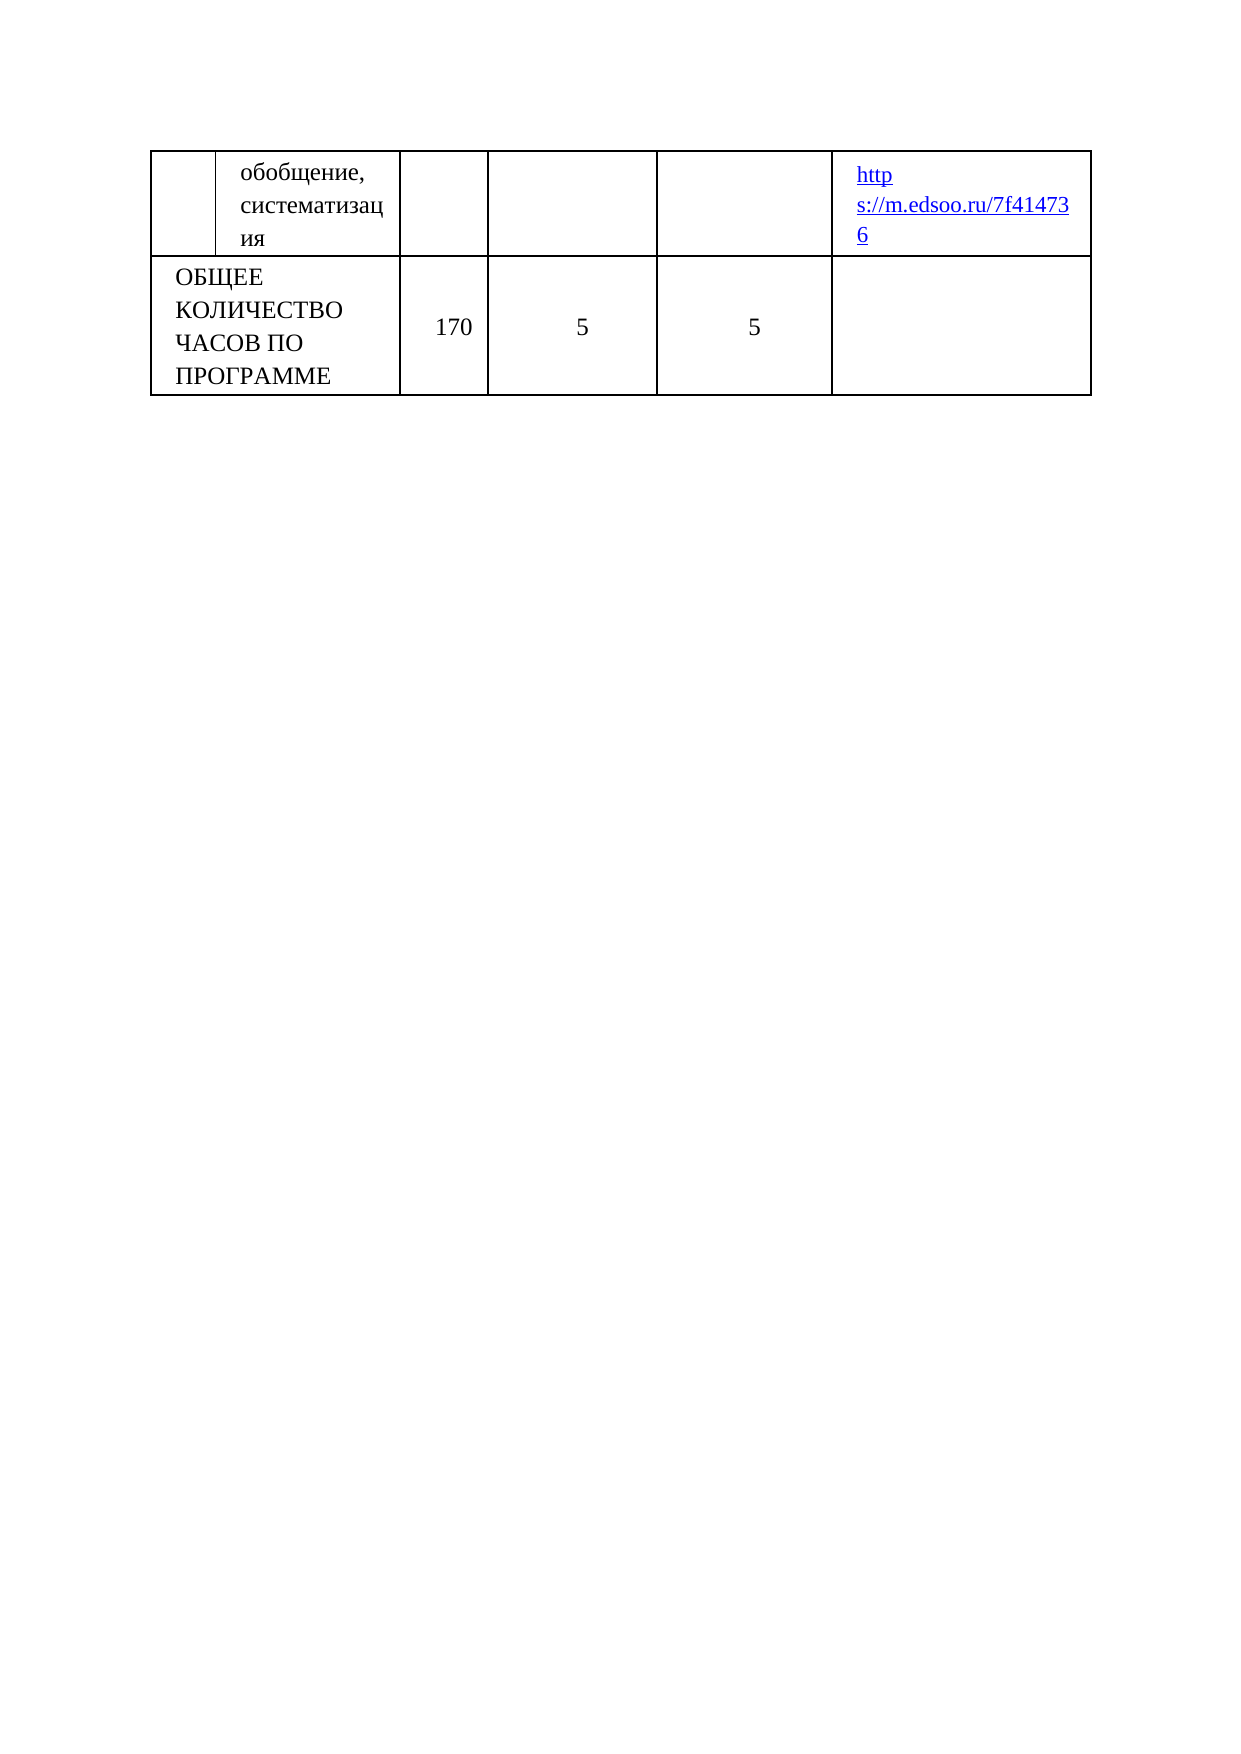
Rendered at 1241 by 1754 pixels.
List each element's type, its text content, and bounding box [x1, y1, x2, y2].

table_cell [216, 152, 399, 255]
table_cell 1 [489, 152, 656, 255]
table_cell 170 [401, 257, 487, 394]
table_cell 10 [152, 152, 215, 255]
table_cell 5 [489, 257, 656, 394]
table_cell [833, 152, 1090, 255]
table_cell 5 [658, 257, 831, 394]
table_cell 20 [401, 152, 487, 255]
table_cell 0 [658, 152, 831, 255]
table_cell ОБЩЕЕ КОЛИЧЕСТВО ЧАСОВ ПО ПРОГРАММЕ [152, 257, 399, 394]
table_cell [833, 257, 1090, 394]
